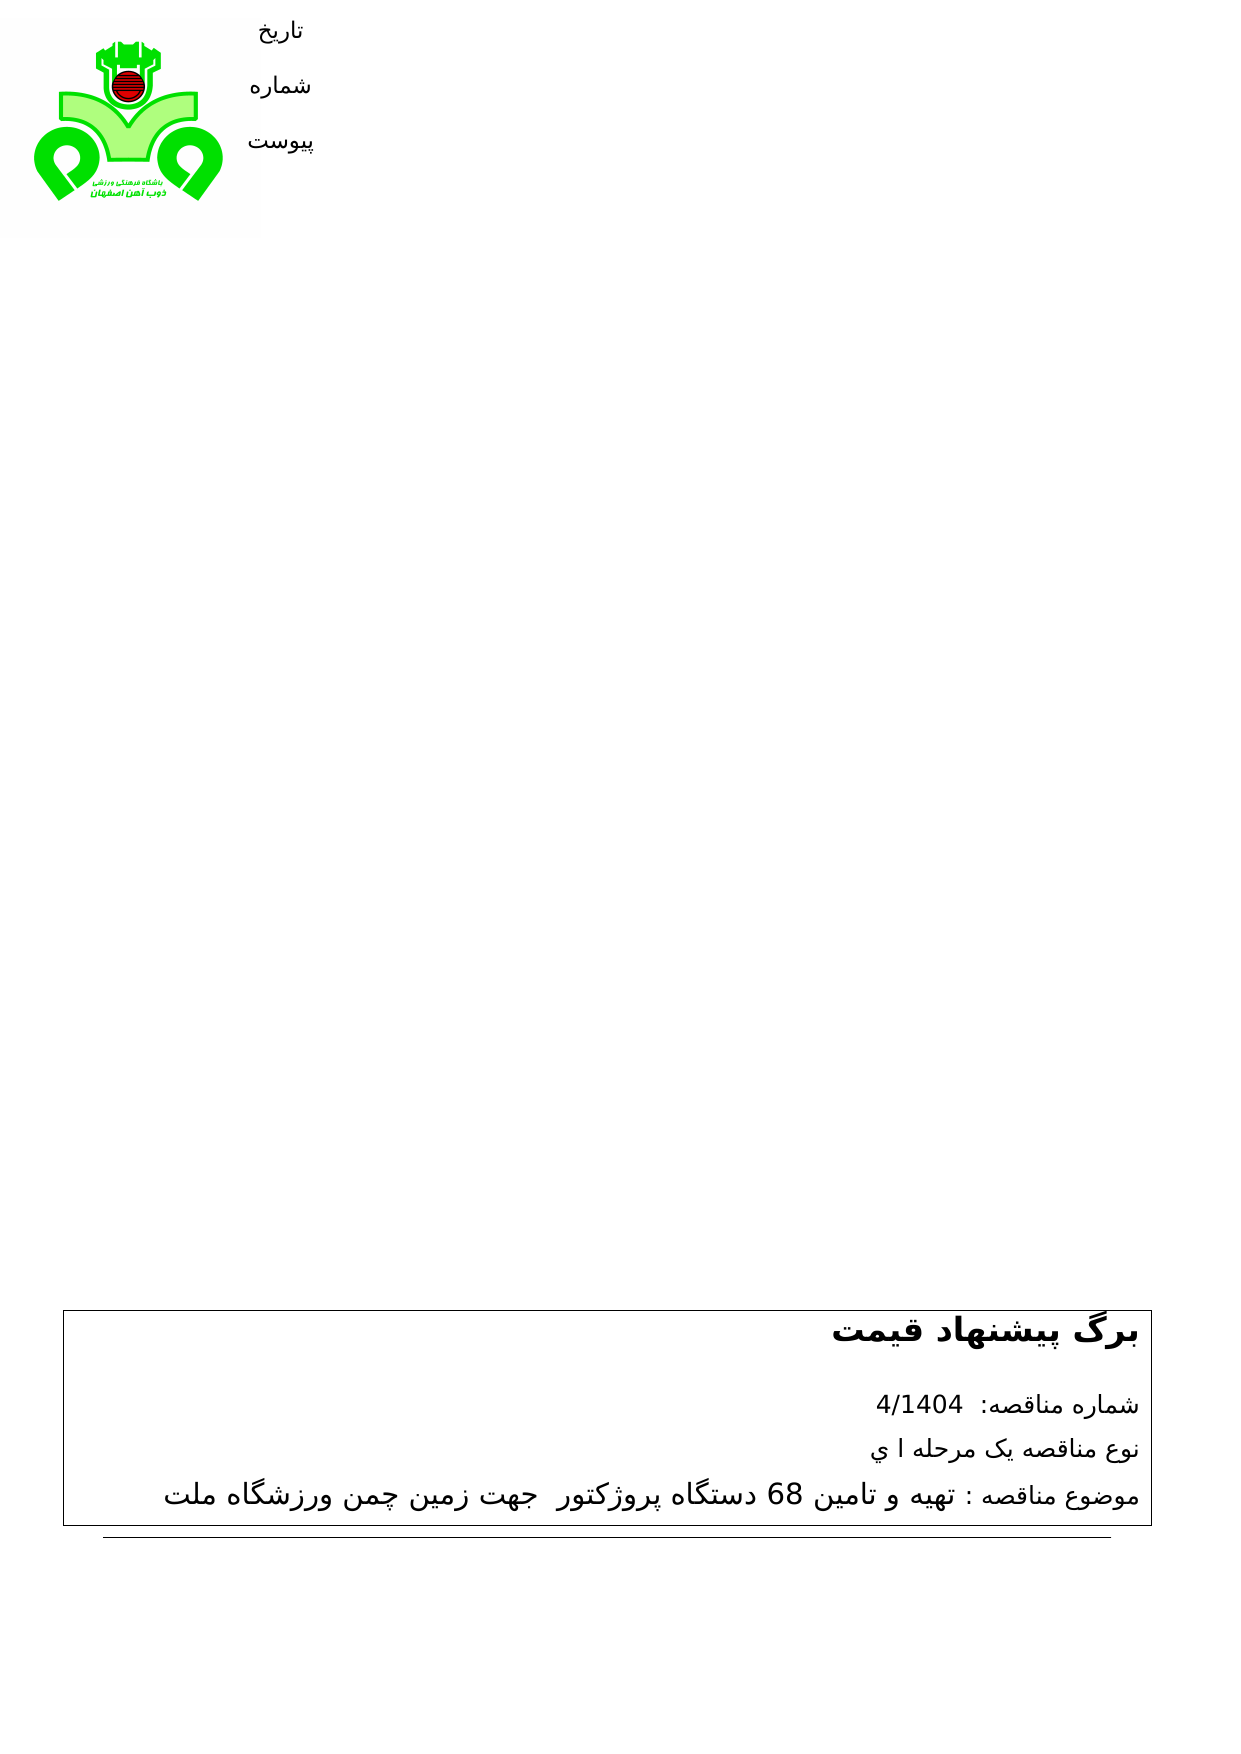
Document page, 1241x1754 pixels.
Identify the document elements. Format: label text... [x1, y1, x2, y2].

picture [0, 18, 261, 238]
table_header برگ پيشنهاد قيمت شماره مناقصه: 4/1404 نوع مناقصه یک مرحله ا ي موضوع مناقصه : تهیه و تامین 68 دستگاه پروژکتور جهت زمین چمن ورزشگاه ملت [64, 1311, 1151, 1524]
